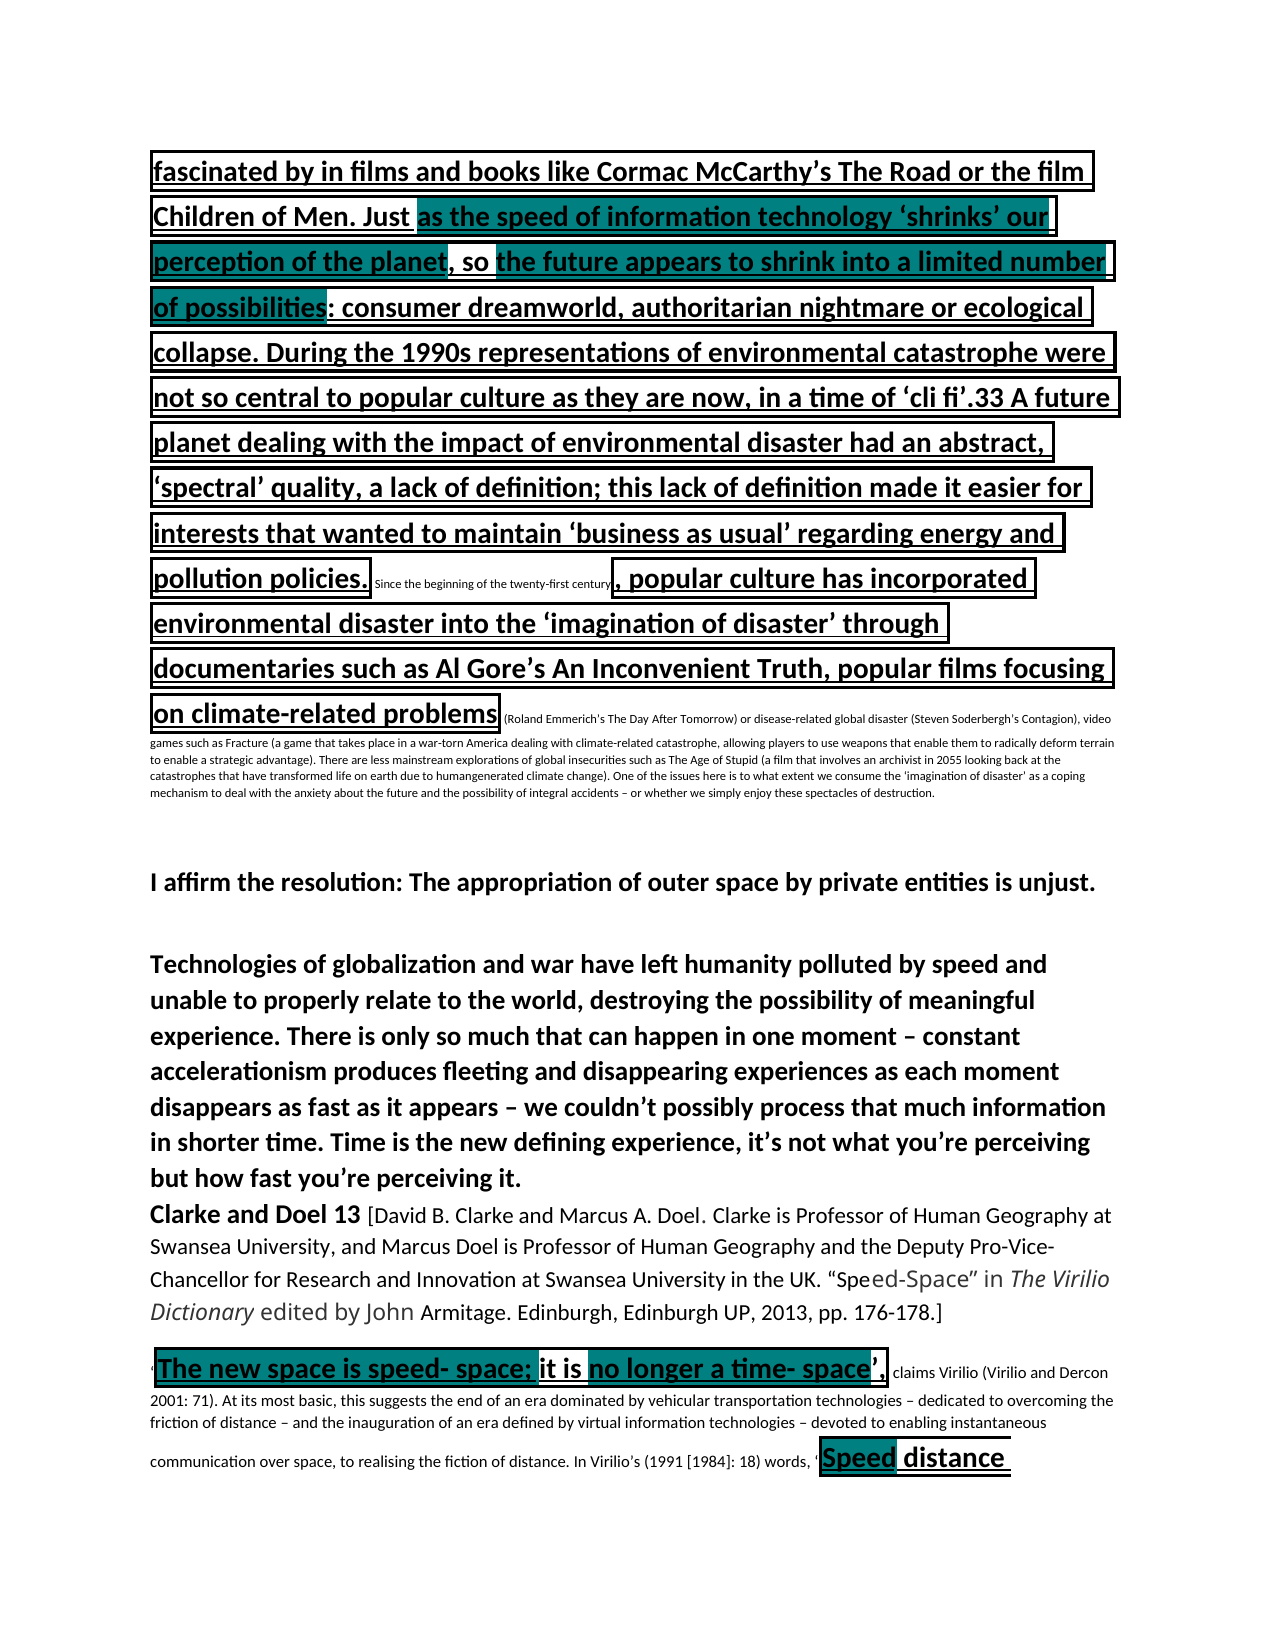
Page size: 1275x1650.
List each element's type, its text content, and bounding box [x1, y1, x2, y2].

subtitle I affirm the resolution: The appropriation of outer space by private entities is unjust. [150, 865, 1125, 898]
subtitle Technologies of globalization and war have left humanity polluted by speed and unable to properly relate to the world, destroying the possibility of meaningful experience. There is only so much that can happen in one moment – constant accelerationism produces fleeting and disappearing experiences as each moment disappears as fast as it appears – we couldn’t possibly process that much information in shorter time. Time is the new defining experience, it’s not what you’re perceiving but how fast you’re perceiving it. [150, 947, 1125, 1194]
text Clarke and Doel 13 [David B. Clarke and Marcus A. Doel. Clarke is Professor of Human Geography at Swansea University, and Marcus Doel is Professor of Human Geography and the Deputy Pro-Vice-Chancellor for Research and Innovation at Swansea University in the UK. “Speed-Space” in The Virilio Dictionary edited by John Armitage. Edinburgh, Edinburgh UP, 2013, pp. 176-178.] [150, 1197, 1125, 1327]
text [150, 150, 1125, 800]
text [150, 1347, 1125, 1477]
